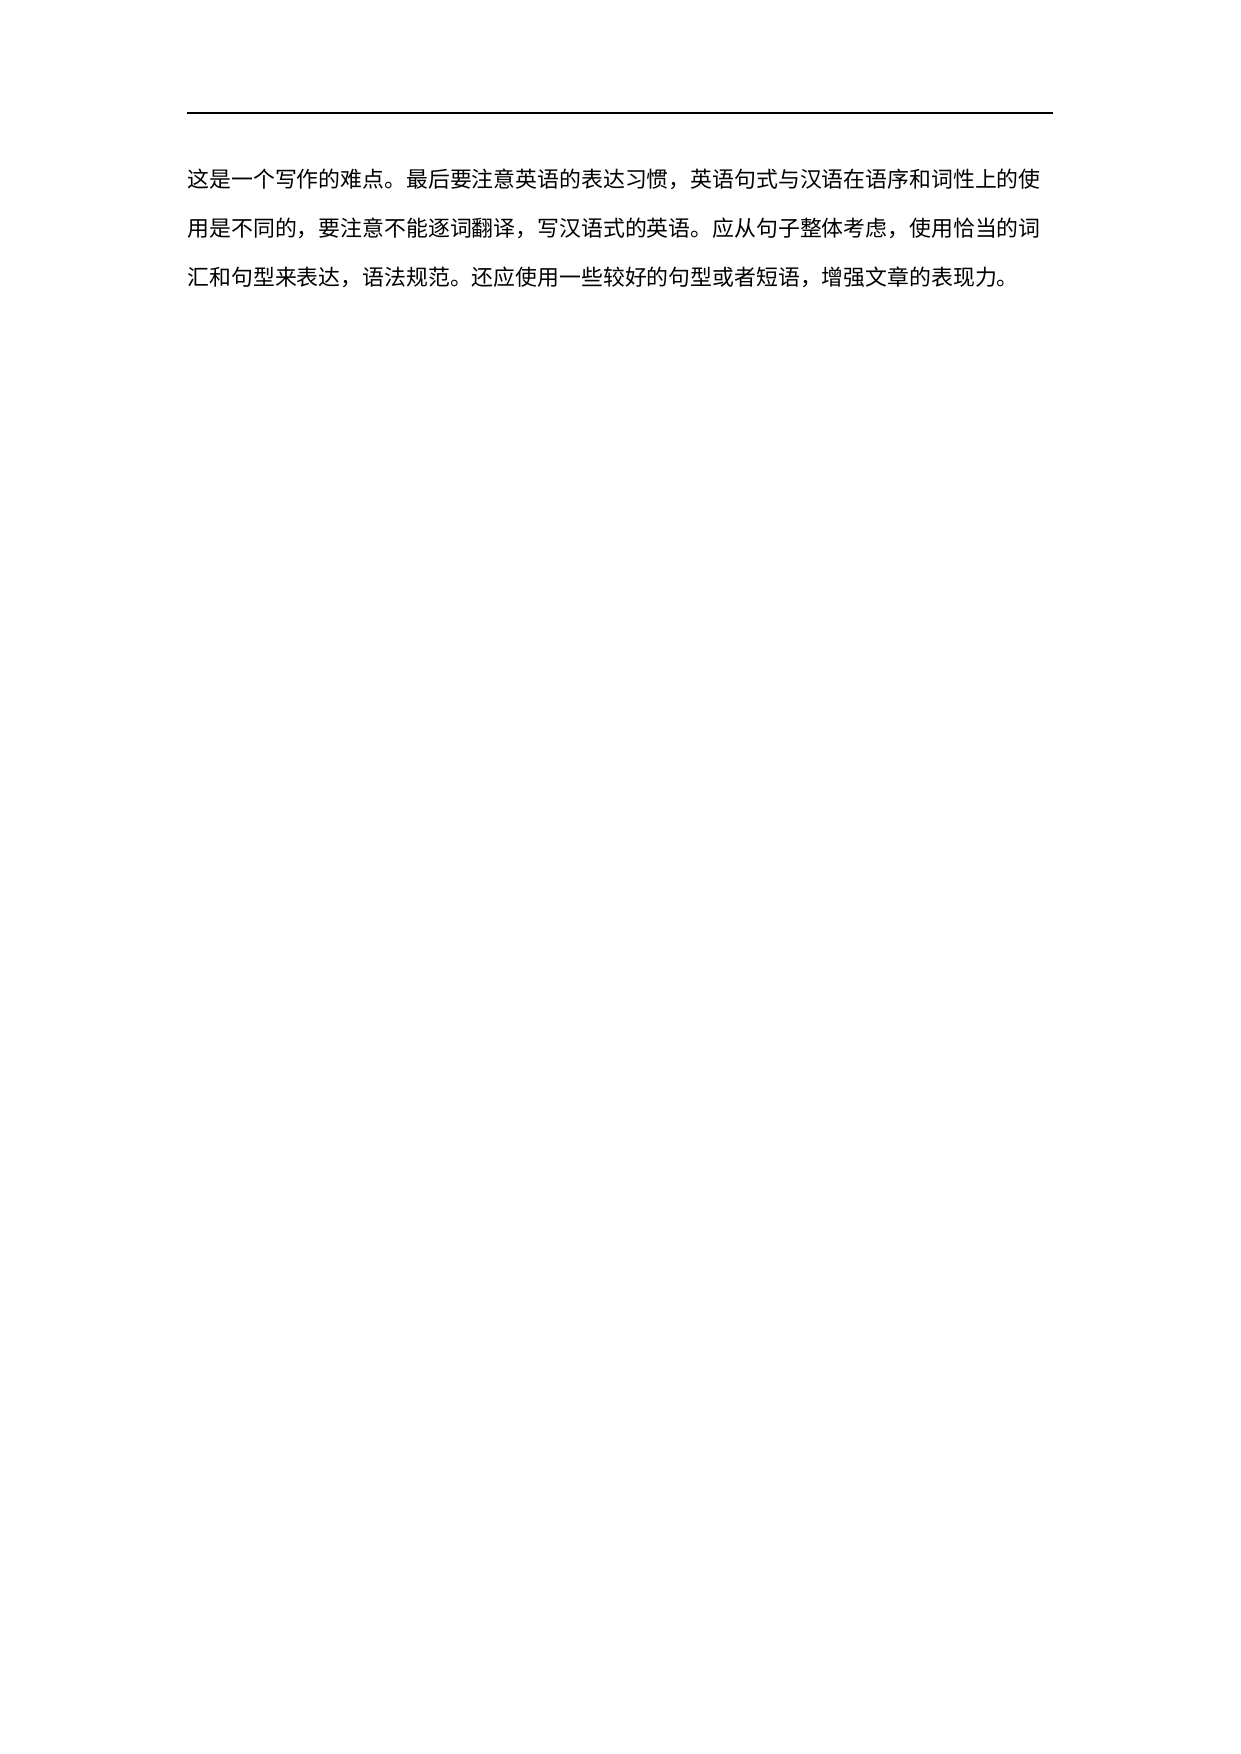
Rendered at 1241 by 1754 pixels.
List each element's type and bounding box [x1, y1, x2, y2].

text [187, 162, 1053, 292]
